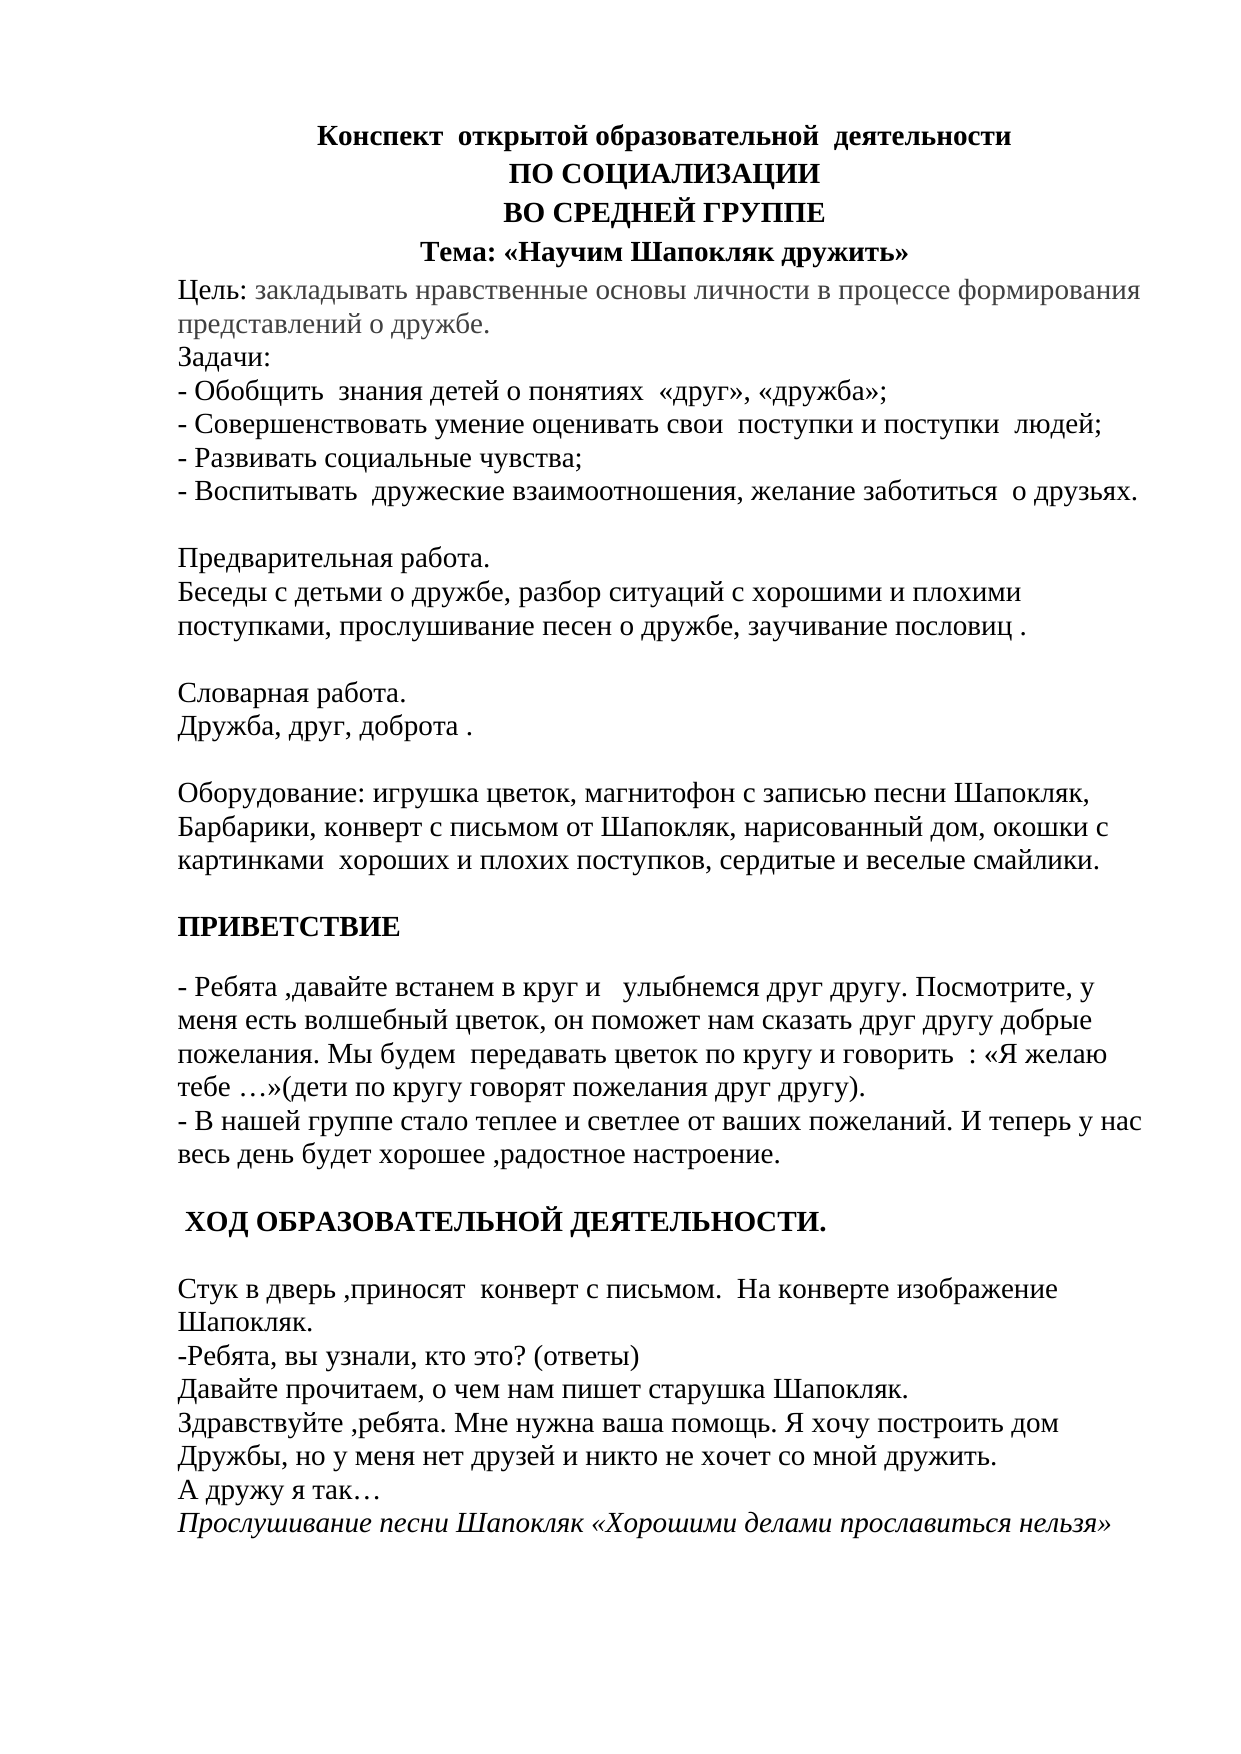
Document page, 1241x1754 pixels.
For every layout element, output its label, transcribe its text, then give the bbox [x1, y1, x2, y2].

text Цель: закладывать нравственные основы личности в процессе формирования представлений о дружбе. [490, 272, 1152, 339]
text Здравствуйте ,ребята. Мне нужна ваша помощь. Я хочу построить дом Дружбы, но у меня нет друзей и никто не хочет со мной дружить. [177, 1405, 1152, 1472]
text Стук в дверь ,приносят конверт с письмом. На конверте изображение Шапокляк. -Ребята, вы узнали, кто это? (ответы) [177, 1271, 1152, 1371]
text - Воспитывать дружеские взаимоотношения, желание заботиться о друзьях. [177, 473, 1152, 507]
text - Совершенствовать умение оценивать свои поступки и поступки людей; [177, 406, 1152, 440]
text ПРИВЕТСТВИЕ [177, 909, 1152, 943]
text - В нашей группе стало теплее и светлее от ваших пожеланий. И теперь у нас весь день будет хорошее ,радостное настроение. [177, 1103, 1152, 1170]
text - Развивать социальные чувства; [177, 440, 1152, 473]
text Дружба, друг, доброта . [177, 708, 1152, 742]
text Тема: «Научим Шапокляк дружить» [177, 234, 1152, 267]
text Беседы с детьми о дружбе, разбор ситуаций с хорошими и плохими поступками, прослушивание песен о дружбе, заучивание пословиц . [177, 574, 1152, 641]
text Словарная работа. [177, 675, 1152, 708]
text ВО СРЕДНЕЙ ГРУППЕ [177, 195, 1152, 229]
text - Обобщить знания детей о понятиях «друг», «дружба»; [177, 373, 1152, 406]
text Оборудование: игрушка цветок, магнитофон с записью песни Шапокляк, Барбарики, конверт с письмом от Шапокляк, нарисованный дом, окошки с картинками хороших и плохих поступков, сердитые и веселые смайлики. [177, 775, 1152, 876]
text А дружу я так… [177, 1472, 1152, 1506]
text Задачи: [177, 339, 1152, 373]
text Предварительная работа. [177, 541, 1152, 574]
text ПО СОЦИАЛИЗАЦИИ [177, 157, 1152, 190]
text ХОД ОБРАЗОВАТЕЛЬНОЙ ДЕЯТЕЛЬНОСТИ. [177, 1204, 1152, 1237]
text - Ребята ,давайте встанем в круг и улыбнемся друг другу. Посмотрите, у меня есть волшебный цветок, он поможет нам сказать друг другу добрые пожелания. Мы будем передавать цветок по кругу и говорить : «Я желаю тебе …»(дети по кругу говорят пожелания друг другу). [177, 969, 1152, 1103]
text Давайте прочитаем, о чем нам пишет старушка Шапокляк. [177, 1371, 1152, 1405]
text Конспект открытой образовательной деятельности [177, 118, 1152, 152]
text Прослушивание песни Шапокляк «Хорошими делами прославиться нельзя» [177, 1506, 1152, 1539]
